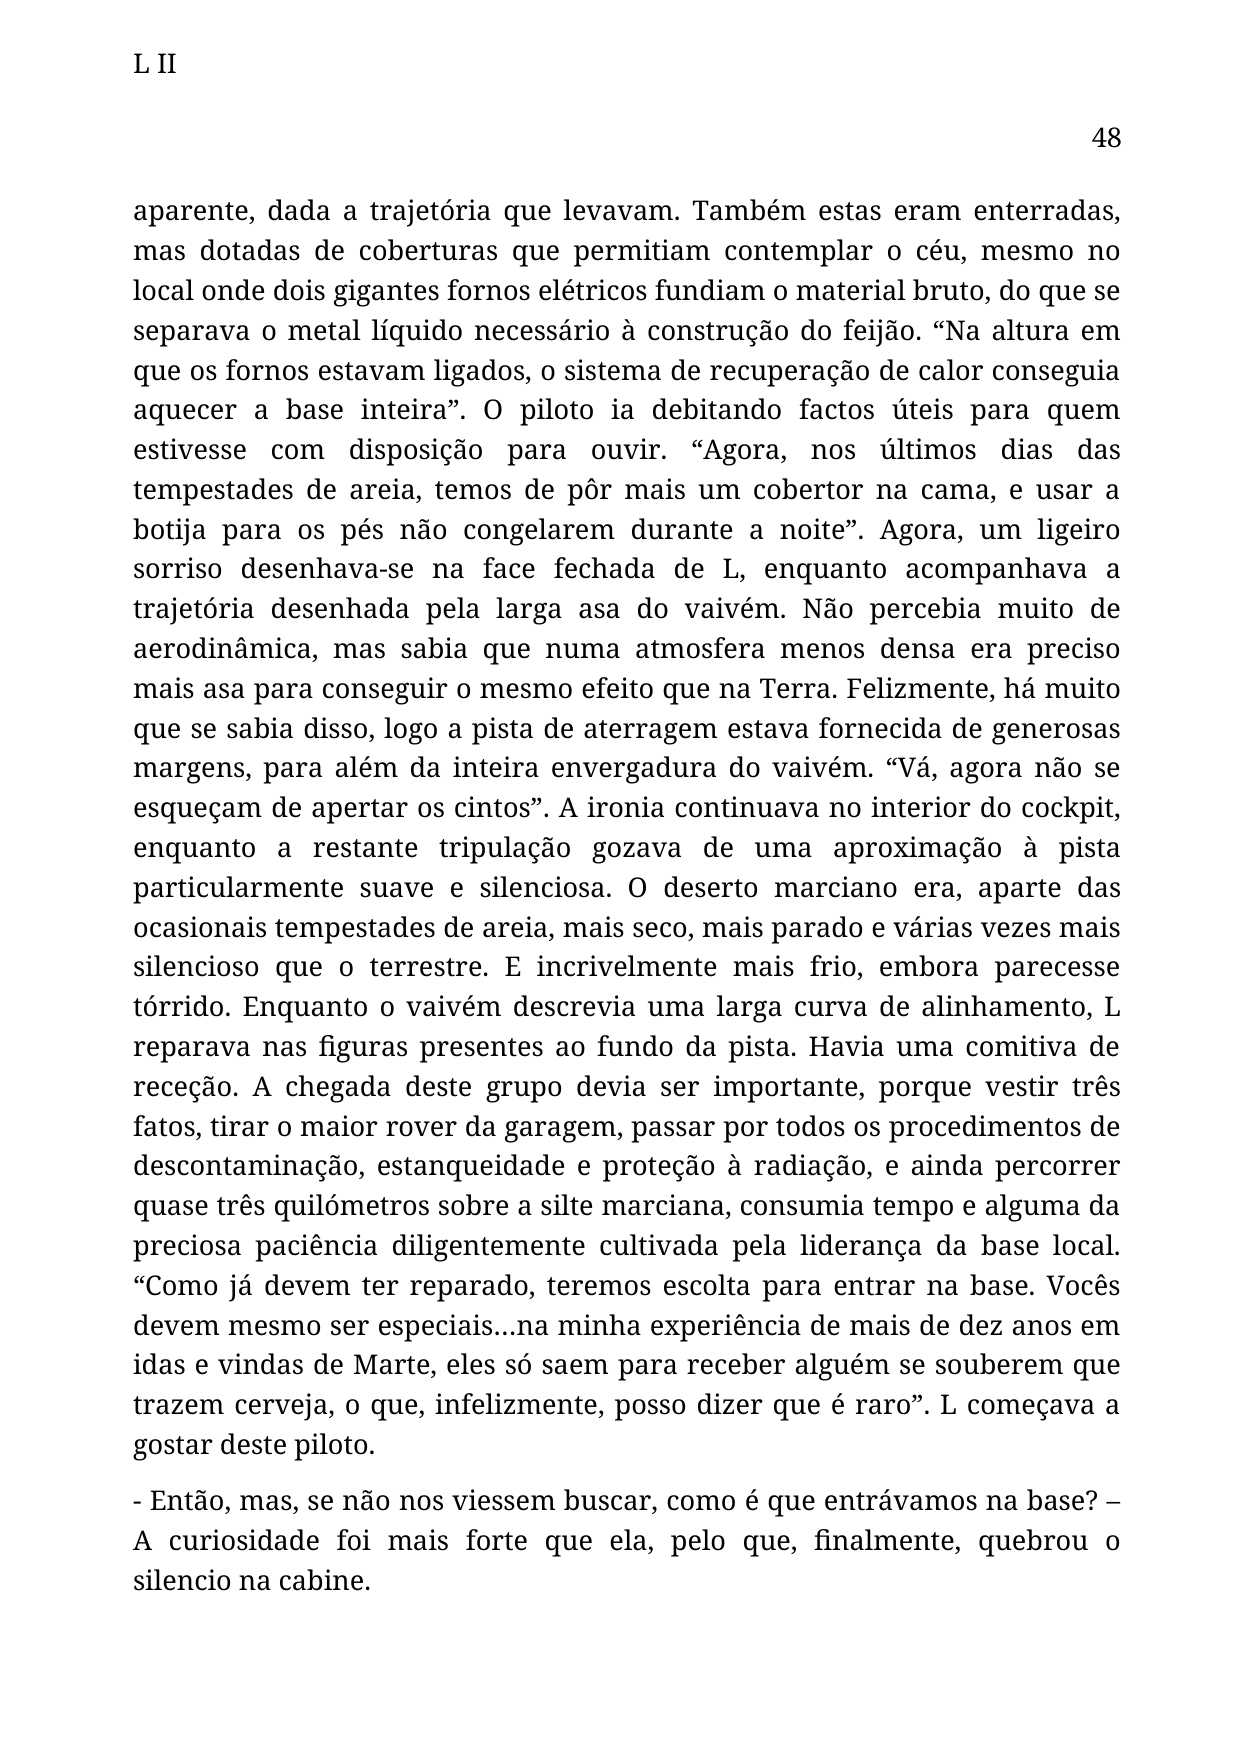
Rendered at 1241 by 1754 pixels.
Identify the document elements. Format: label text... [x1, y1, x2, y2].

text - Então, mas, se não nos viessem buscar, como é que entrávamos na base? – A curiosidade foi mais forte que ela, pelo que, finalmente, quebrou o silencio na cabine. [133, 1482, 1122, 1598]
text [133, 192, 1122, 1462]
